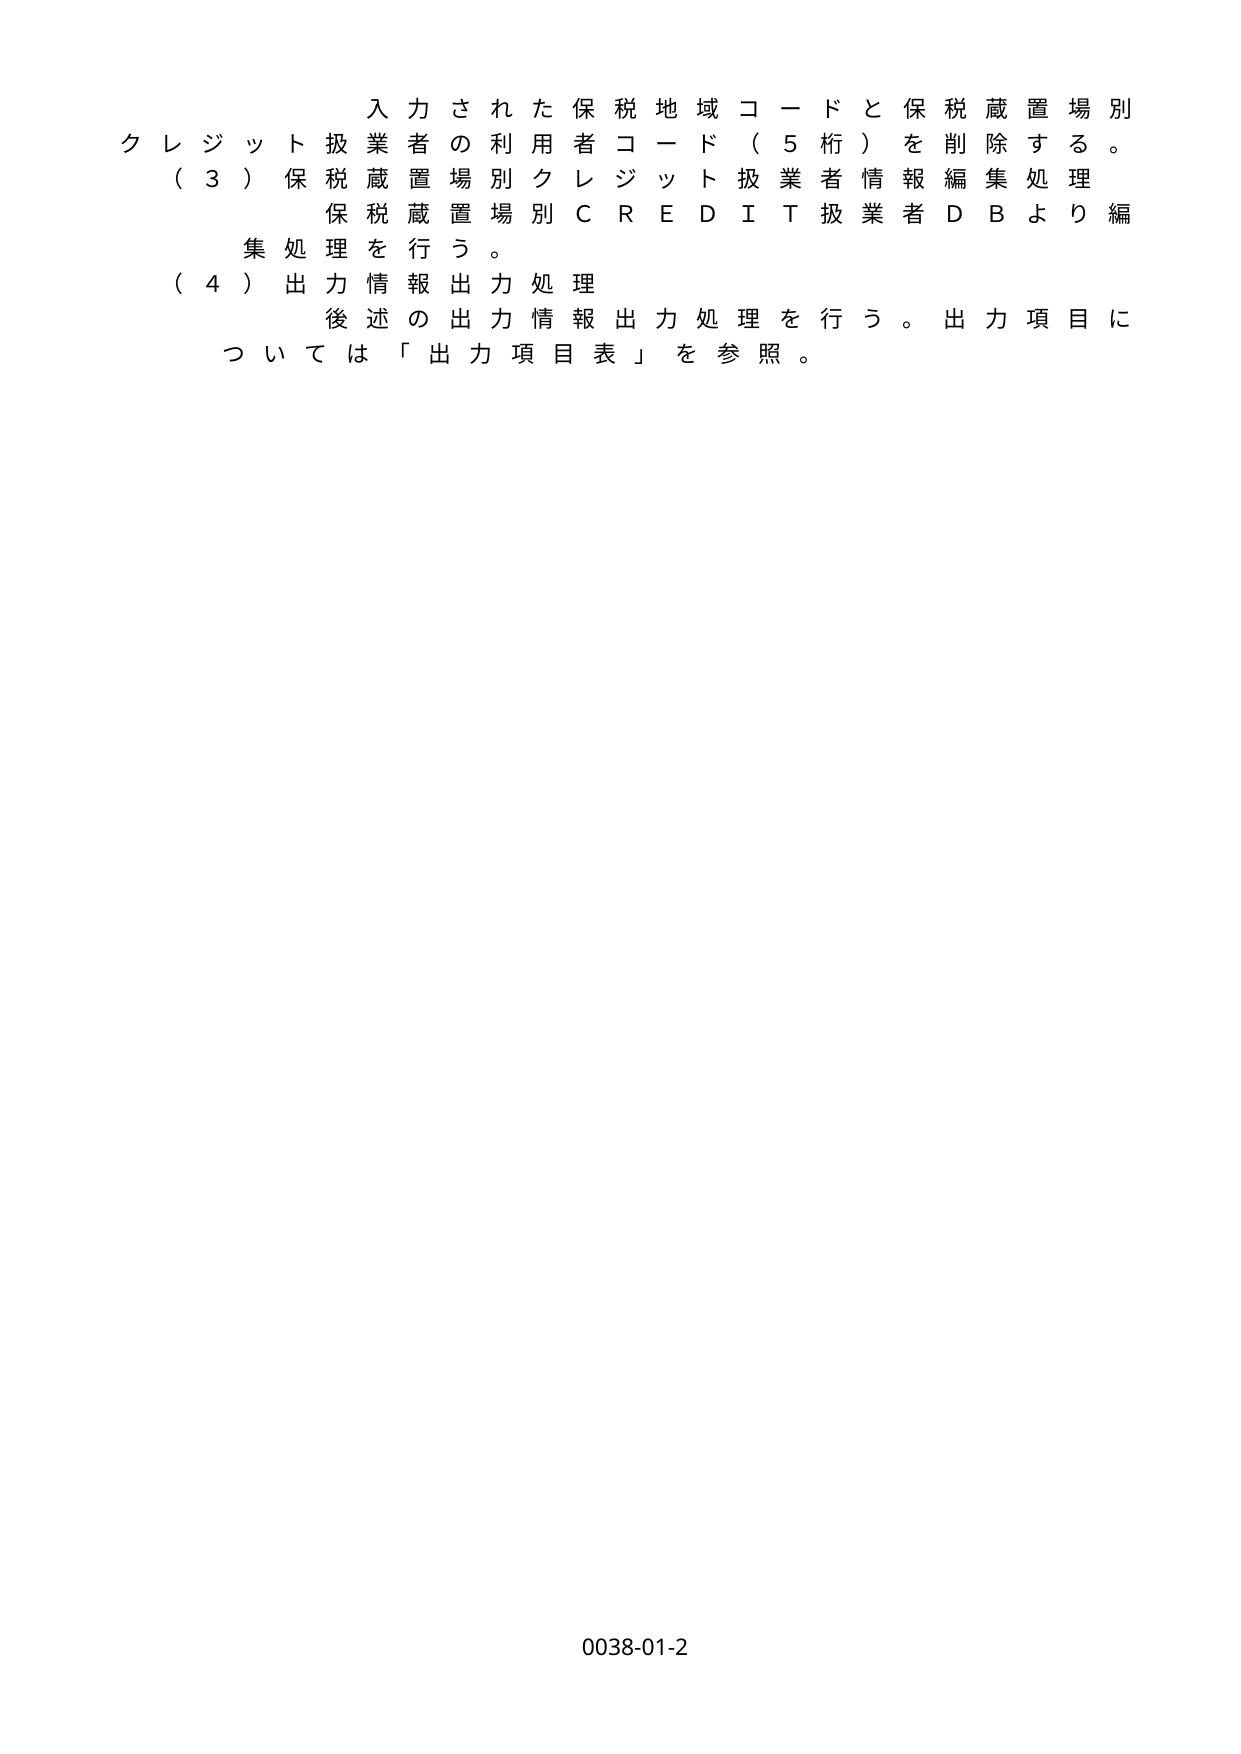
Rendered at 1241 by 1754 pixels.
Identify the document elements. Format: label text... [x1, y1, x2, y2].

text （３）保税蔵置場別クレジット扱業者情報編集処理 [119, 159, 1150, 194]
text 保税蔵置場別ＣＲＥＤＩＴ扱業者ＤＢより編集処理を行う。 [119, 194, 1150, 264]
text （４）出力情報出力処理 [119, 264, 1150, 299]
text 後述の出力情報出力処理を行う。出力項目については「出力項目表」を参照。 [119, 299, 1150, 369]
text 入力された保税地域コードと保税蔵置場別クレジット扱業者の利用者コード（５桁）を削除する。 [119, 89, 1150, 159]
